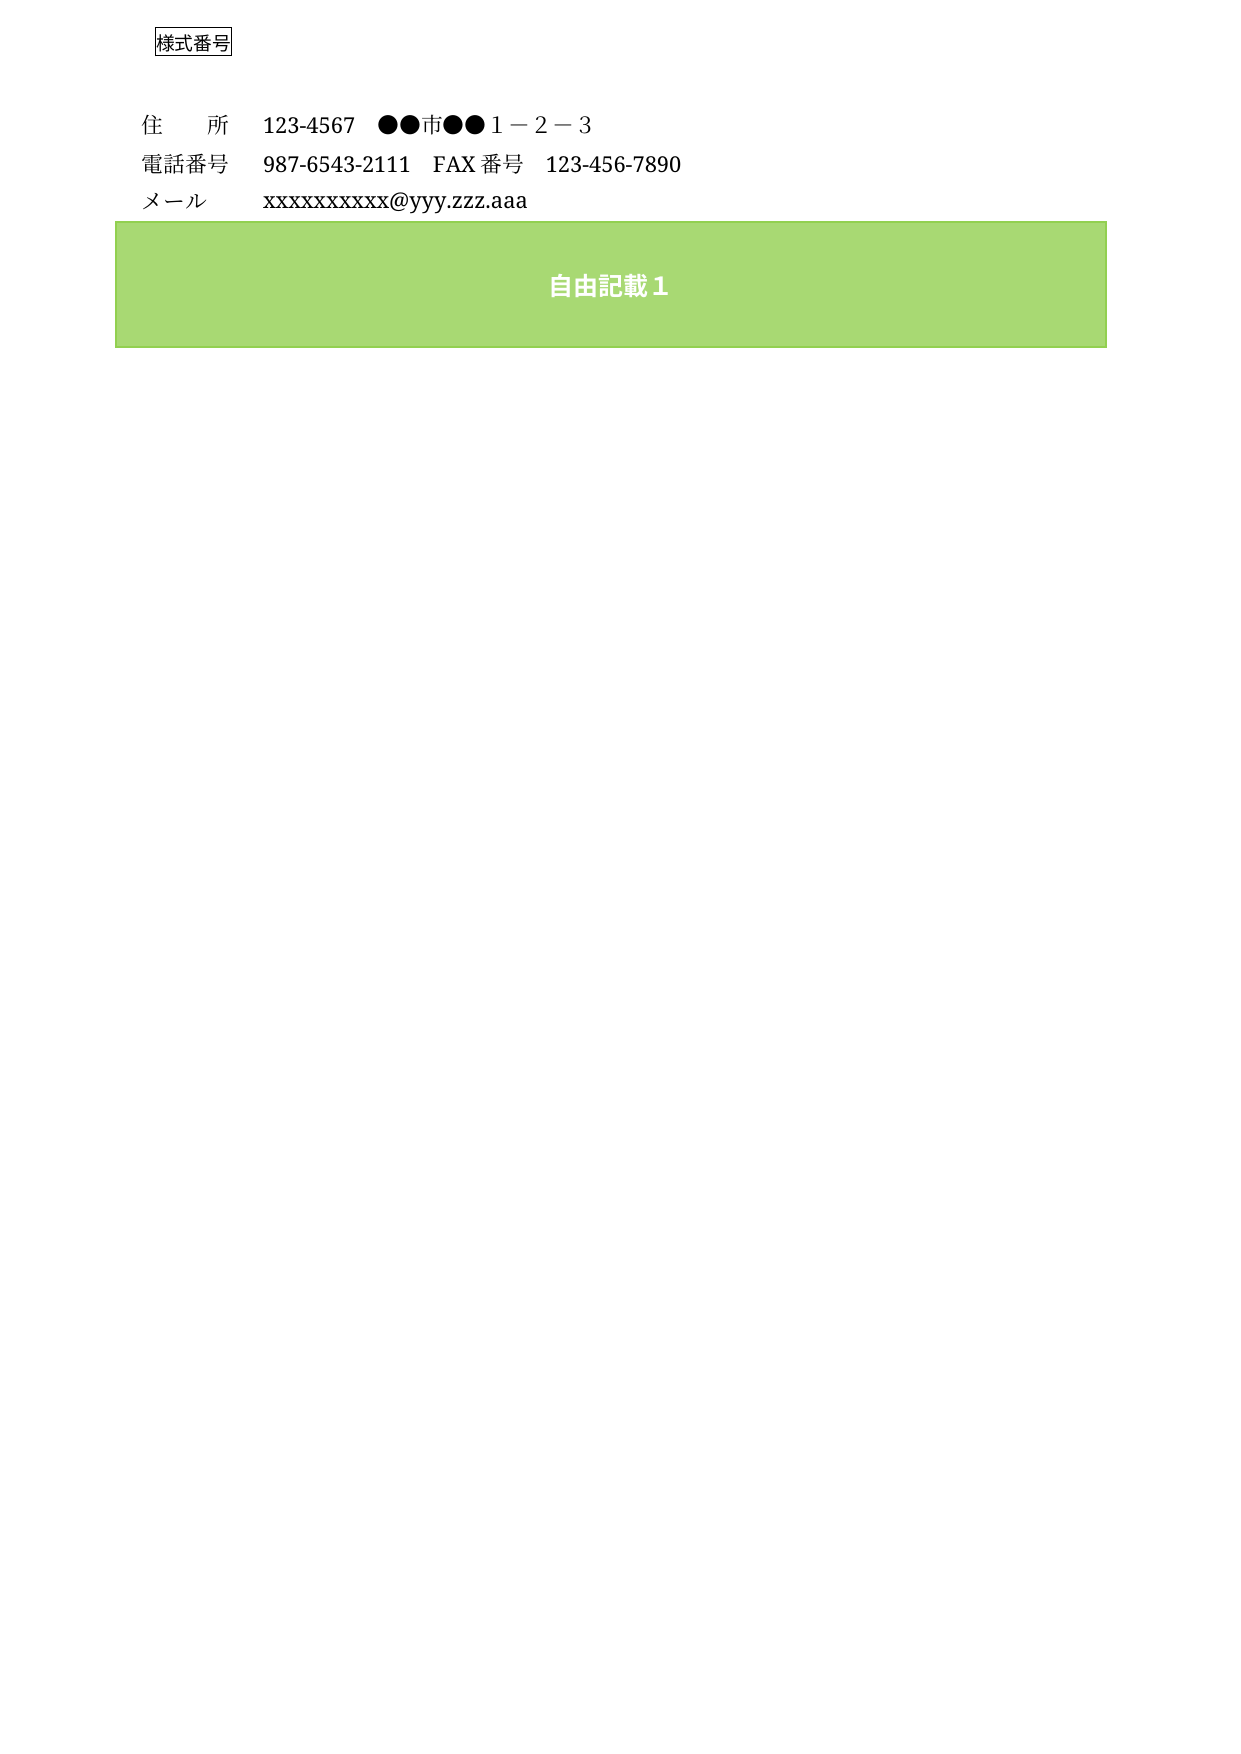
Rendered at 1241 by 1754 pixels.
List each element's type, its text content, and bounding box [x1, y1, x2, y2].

table_cell 987-6543-2111 FAX番号 123-456-7890 xxxxxxxxxx@yyy.zzz.aaa [263, 143, 1016, 219]
table_cell 住 所 [130, 104, 263, 143]
table_cell 電話番号 メール [130, 143, 263, 219]
table_cell 123-4567 ●●市●●１－２－３ [263, 104, 1016, 143]
